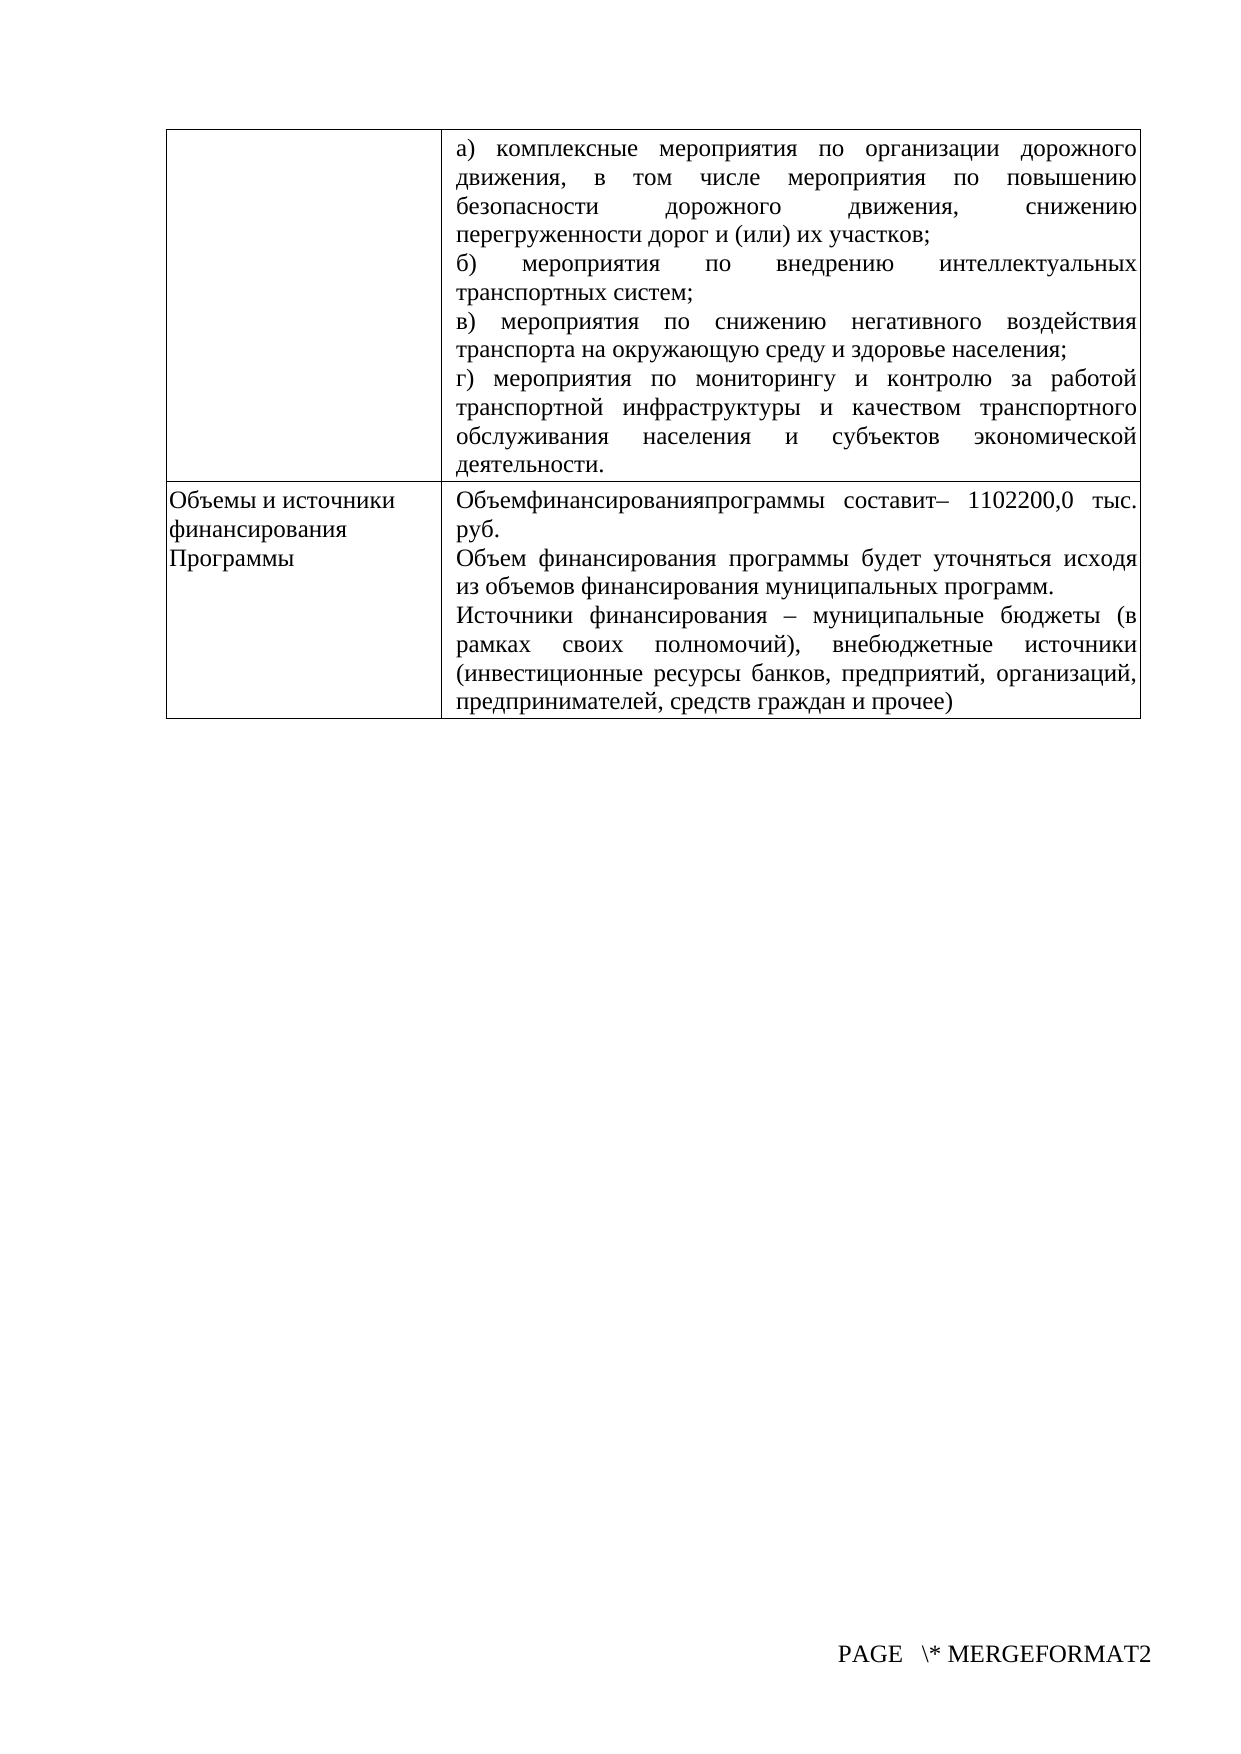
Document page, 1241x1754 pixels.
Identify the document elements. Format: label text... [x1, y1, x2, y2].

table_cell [442, 130, 1140, 481]
table_cell Объемы и источники финансирования Программы [167, 482, 441, 718]
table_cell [167, 130, 441, 481]
table_cell Объемфинансированияпрограммы составит– 1102200,0 тыс. руб. Объем финансирования программы будет уточняться исходя из объемов финансирования муниципальных программ. Источники финансирования – муниципальные бюджеты (в рамках своих полномочий), внебюджетные источники (инвестиционные ресурсы банков, предприятий, организаций, предпринимателей, средств граждан и прочее) [442, 482, 1140, 718]
